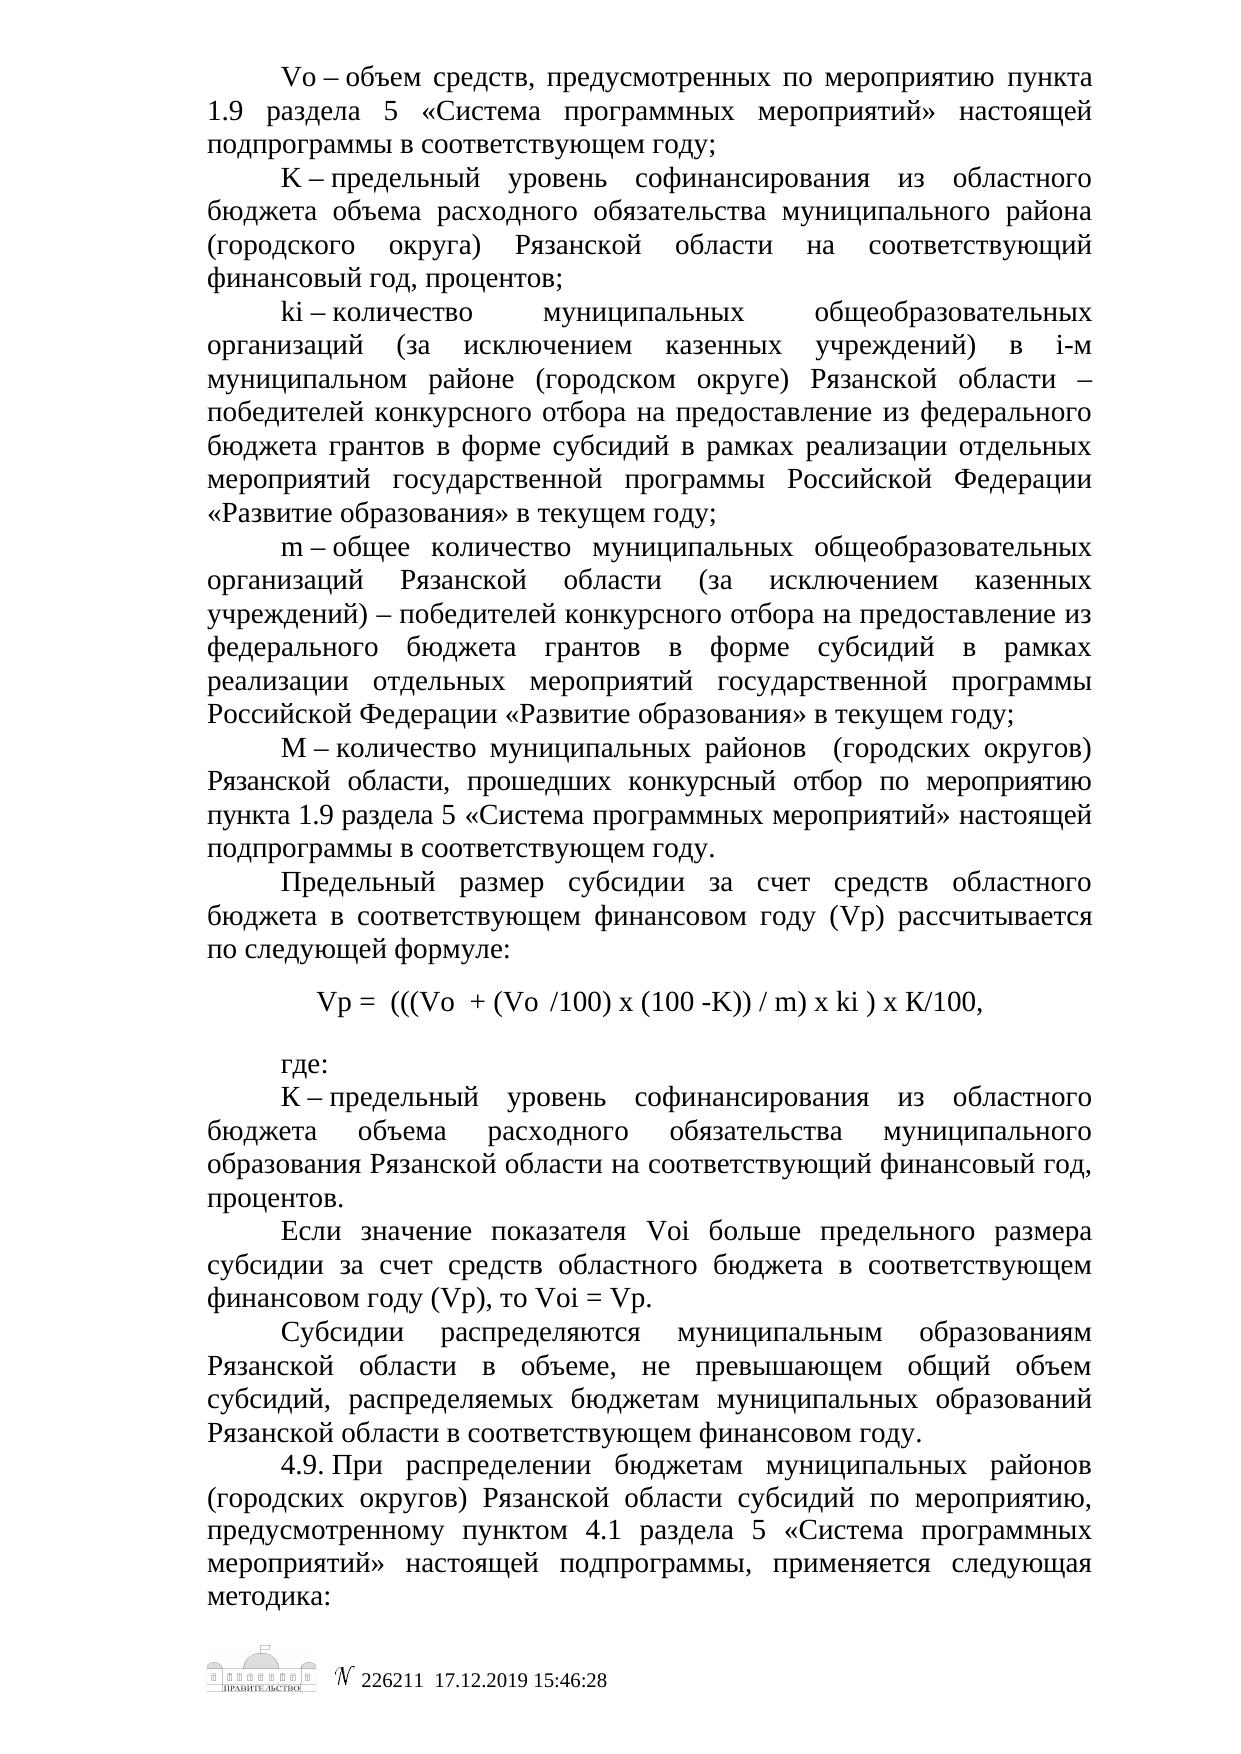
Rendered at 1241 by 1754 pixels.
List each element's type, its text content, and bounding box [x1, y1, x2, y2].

text K – предельный уровень софинансирования из областного бюджета объема расходного обязательства муниципального района (городского округа) Рязанской области на соответствующий финансовый год, процентов; [207, 160, 1093, 294]
text ki – количество муниципальных общеобразовательных организаций (за исключением казенных учреждений) в i-м муниципальном районе (городском округе) Рязанской области – победителей конкурсного отбора на предоставление из федерального бюджета грантов в форме субсидий в рамках реализации отдельных мероприятий государственной программы Российской Федерации «Развитие образования» в текущем году; [207, 294, 1093, 529]
text Субсидии распределяются муниципальным образованиям Рязанской области в объеме, не превышающем общий объем субсидий, распределяемых бюджетам муниципальных образований Рязанской области в соответствующем финансовом году. [207, 1314, 1093, 1448]
text Vp = (((Vо + (Vо /100) х (100 -K)) / m) х ki ) х К/100, [207, 984, 1093, 1017]
text где: [207, 1046, 1093, 1079]
text Предельный размер субсидии за счет средств областного бюджета в соответствующем финансовом году (Vp) рассчитывается по следующей формуле: [207, 864, 1093, 965]
text М – количество муниципальных районов (городских округов) Рязанской области, прошедших конкурсный отбор по мероприятию пункта 1.9 раздела 5 «Система программных мероприятий» настоящей подпрограммы в соответствующем году. [207, 730, 1093, 864]
picture [206, 1645, 317, 1692]
text Vо – объем средств, предусмотренных по мероприятию пункта 1.9 раздела 5 «Система программных мероприятий» настоящей подпрограммы в соответствующем году; [207, 59, 1093, 160]
text m – общее количество муниципальных общеобразовательных организаций Рязанской области (за исключением казенных учреждений) – победителей конкурсного отбора на предоставление из федерального бюджета грантов в форме субсидий в рамках реализации отдельных мероприятий государственной программы Российской Федерации «Развитие образования» в текущем году; [207, 529, 1093, 730]
text Если значение показателя Vоi больше предельного размера субсидии за счет средств областного бюджета в соответствующем финансовом году (Vp), то Vоi = Vp. [207, 1213, 1093, 1314]
text К – предельный уровень софинансирования из областного бюджета объема расходного обязательства муниципального образования Рязанской области на соответствующий финансовый год, процентов. [207, 1079, 1093, 1213]
picture [330, 1663, 359, 1687]
text 4.9. При распределении бюджетам муниципальных районов (городских округов) Рязанской области субсидий по мероприятию, предусмотренному пунктом 4.1 раздела 5 «Система программных мероприятий» настоящей подпрограммы, применяется следующая методика: [207, 1448, 1093, 1611]
